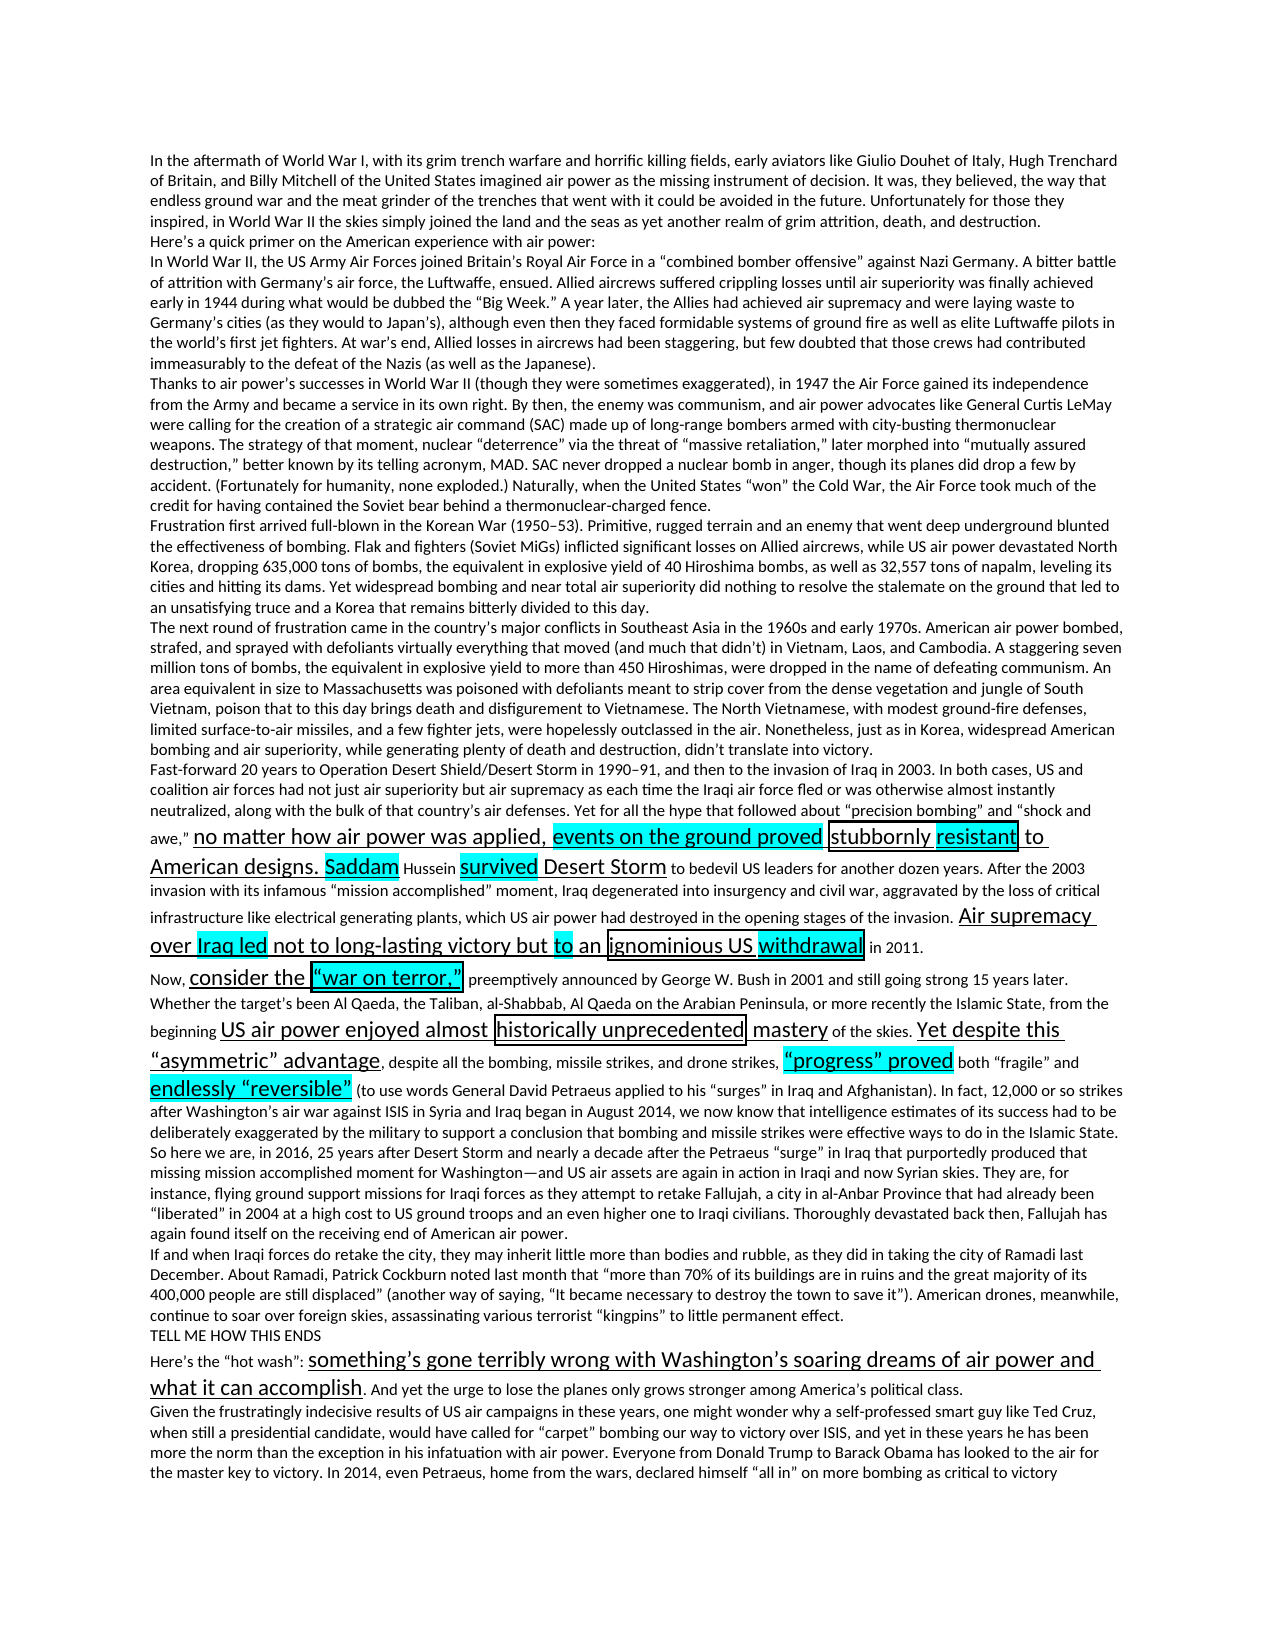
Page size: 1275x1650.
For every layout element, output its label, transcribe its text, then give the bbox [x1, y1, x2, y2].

text Frustration first arrived full-blown in the Korean War (1950–53). Primitive, rugged terrain and an enemy that went deep underground blunted the effectiveness of bombing. Flak and fighters (Soviet MiGs) inflicted significant losses on Allied aircrews, while US air power devastated North Korea, dropping 635,000 tons of bombs, the equivalent in explosive yield of 40 Hiroshima bombs, as well as 32,557 tons of napalm, leveling its cities and hitting its dams. Yet widespread bombing and near total air superiority did nothing to resolve the stalemate on the ground that led to an unsatisfying truce and a Korea that remains bitterly divided to this day. [150, 516, 1125, 617]
text Fast-forward 20 years to Operation Desert Shield/Desert Storm in 1990–91, and then to the invasion of Iraq in 2003. In both cases, US and coalition air forces had not just air superiority but air supremacy as each time the Iraqi air force fled or was otherwise almost instantly neutralized, along with the bulk of that country’s air defenses. Yet for all the hype that followed about “precision bombing” and “shock and awe,” no matter how air power was applied, events on the ground proved stubbornly resistant to American designs. Saddam Hussein survived Desert Storm to bedevil US leaders for another dozen years. After the 2003 invasion with its infamous “mission accomplished” moment, Iraq degenerated into insurgency and civil war, aggravated by the loss of critical infrastructure like electrical generating plants, which US air power had destroyed in the opening stages of the invasion. Air supremacy over Iraq led not to long-lasting victory but to an ignominious US withdrawal in 2011. [150, 759, 1125, 961]
text So here we are, in 2016, 25 years after Desert Storm and nearly a decade after the Petraeus “surge” in Iraq that purportedly produced that missing mission accomplished moment for Washington—and US air assets are again in action in Iraqi and now Syrian skies. They are, for instance, flying ground support missions for Iraqi forces as they attempt to retake Fallujah, a city in al-Anbar Province that had already been “liberated” in 2004 at a high cost to US ground troops and an even higher one to Iraqi civilians. Thoroughly devastated back then, Fallujah has again found itself on the receiving end of American air power. [150, 1142, 1125, 1244]
text The next round of frustration came in the country’s major conflicts in Southeast Asia in the 1960s and early 1970s. American air power bombed, strafed, and sprayed with defoliants virtually everything that moved (and much that didn’t) in Vietnam, Laos, and Cambodia. A staggering seven million tons of bombs, the equivalent in explosive yield to more than 450 Hiroshimas, were dropped in the name of defeating communism. An area equivalent in size to Massachusetts was poisoned with defoliants meant to strip cover from the dense vegetation and jungle of South Vietnam, poison that to this day brings death and disfigurement to Vietnamese. The North Vietnamese, with modest ground-fire defenses, limited surface-to-air missiles, and a few fighter jets, were hopelessly outclassed in the air. Nonetheless, just as in Korea, widespread American bombing and air superiority, while generating plenty of death and destruction, didn’t translate into victory. [150, 617, 1125, 759]
text Now, consider the “war on terror,” preemptively announced by George W. Bush in 2001 and still going strong 15 years later. Whether the target’s been Al Qaeda, the Taliban, al-Shabbab, Al Qaeda on the Arabian Peninsula, or more recently the Islamic State, from the beginning US air power enjoyed almost historically unprecedented mastery of the skies. Yet despite this “asymmetric” advantage, despite all the bombing, missile strikes, and drone strikes, “progress” proved both “fragile” and endlessly “reversible” (to use words General David Petraeus applied to his “surges” in Iraq and Afghanistan). In fact, 12,000 or so strikes after Washington’s air war against ISIS in Syria and Iraq began in August 2014, we now know that intelligence estimates of its success had to be deliberately exaggerated by the military to support a conclusion that bombing and missile strikes were effective ways to do in the Islamic State. [150, 961, 1125, 1142]
text Thanks to air power’s successes in World War II (though they were sometimes exaggerated), in 1947 the Air Force gained its independence from the Army and became a service in its own right. By then, the enemy was communism, and air power advocates like General Curtis LeMay were calling for the creation of a strategic air command (SAC) made up of long-range bombers armed with city-busting thermonuclear weapons. The strategy of that moment, nuclear “deterrence” via the threat of “massive retaliation,” later morphed into “mutually assured destruction,” better known by its telling acronym, MAD. SAC never dropped a nuclear bomb in anger, though its planes did drop a few by accident. (Fortunately for humanity, none exploded.) Naturally, when the United States “won” the Cold War, the Air Force took much of the credit for having contained the Soviet bear behind a thermonuclear-charged fence. [150, 373, 1125, 516]
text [150, 1402, 1125, 1483]
text In the aftermath of World War I, with its grim trench warfare and horrific killing fields, early aviators like Giulio Douhet of Italy, Hugh Trenchard of Britain, and Billy Mitchell of the United States imagined air power as the missing instrument of decision. It was, they believed, the way that endless ground war and the meat grinder of the trenches that went with it could be avoided in the future. Unfortunately for those they inspired, in World War II the skies simply joined the land and the seas as yet another realm of grim attrition, death, and destruction. [150, 150, 1125, 231]
text TELL ME HOW THIS ENDS [150, 1325, 1125, 1346]
text Here’s a quick primer on the American experience with air power: [150, 231, 1125, 252]
text Here’s the “hot wash”: something’s gone terribly wrong with Washington’s soaring dreams of air power and what it can accomplish. And yet the urge to lose the planes only grows stronger among America’s political class. [150, 1346, 1125, 1402]
text In World War II, the US Army Air Forces joined Britain’s Royal Air Force in a “combined bomber offensive” against Nazi Germany. A bitter battle of attrition with Germany’s air force, the Luftwaffe, ensued. Allied aircrews suffered crippling losses until air superiority was finally achieved early in 1944 during what would be dubbed the “Big Week.” A year later, the Allies had achieved air supremacy and were laying waste to Germany’s cities (as they would to Japan’s), although even then they faced formidable systems of ground fire as well as elite Luftwaffe pilots in the world’s first jet fighters. At war’s end, Allied losses in aircrews had been staggering, but few doubted that those crews had contributed immeasurably to the defeat of the Nazis (as well as the Japanese). [150, 252, 1125, 373]
text If and when Iraqi forces do retake the city, they may inherit little more than bodies and rubble, as they did in taking the city of Ramadi last December. About Ramadi, Patrick Cockburn noted last month that “more than 70% of its buildings are in ruins and the great majority of its 400,000 people are still displaced” (another way of saying, “It became necessary to destroy the town to save it”). American drones, meanwhile, continue to soar over foreign skies, assassinating various terrorist “kingpins” to little permanent effect. [150, 1244, 1125, 1325]
